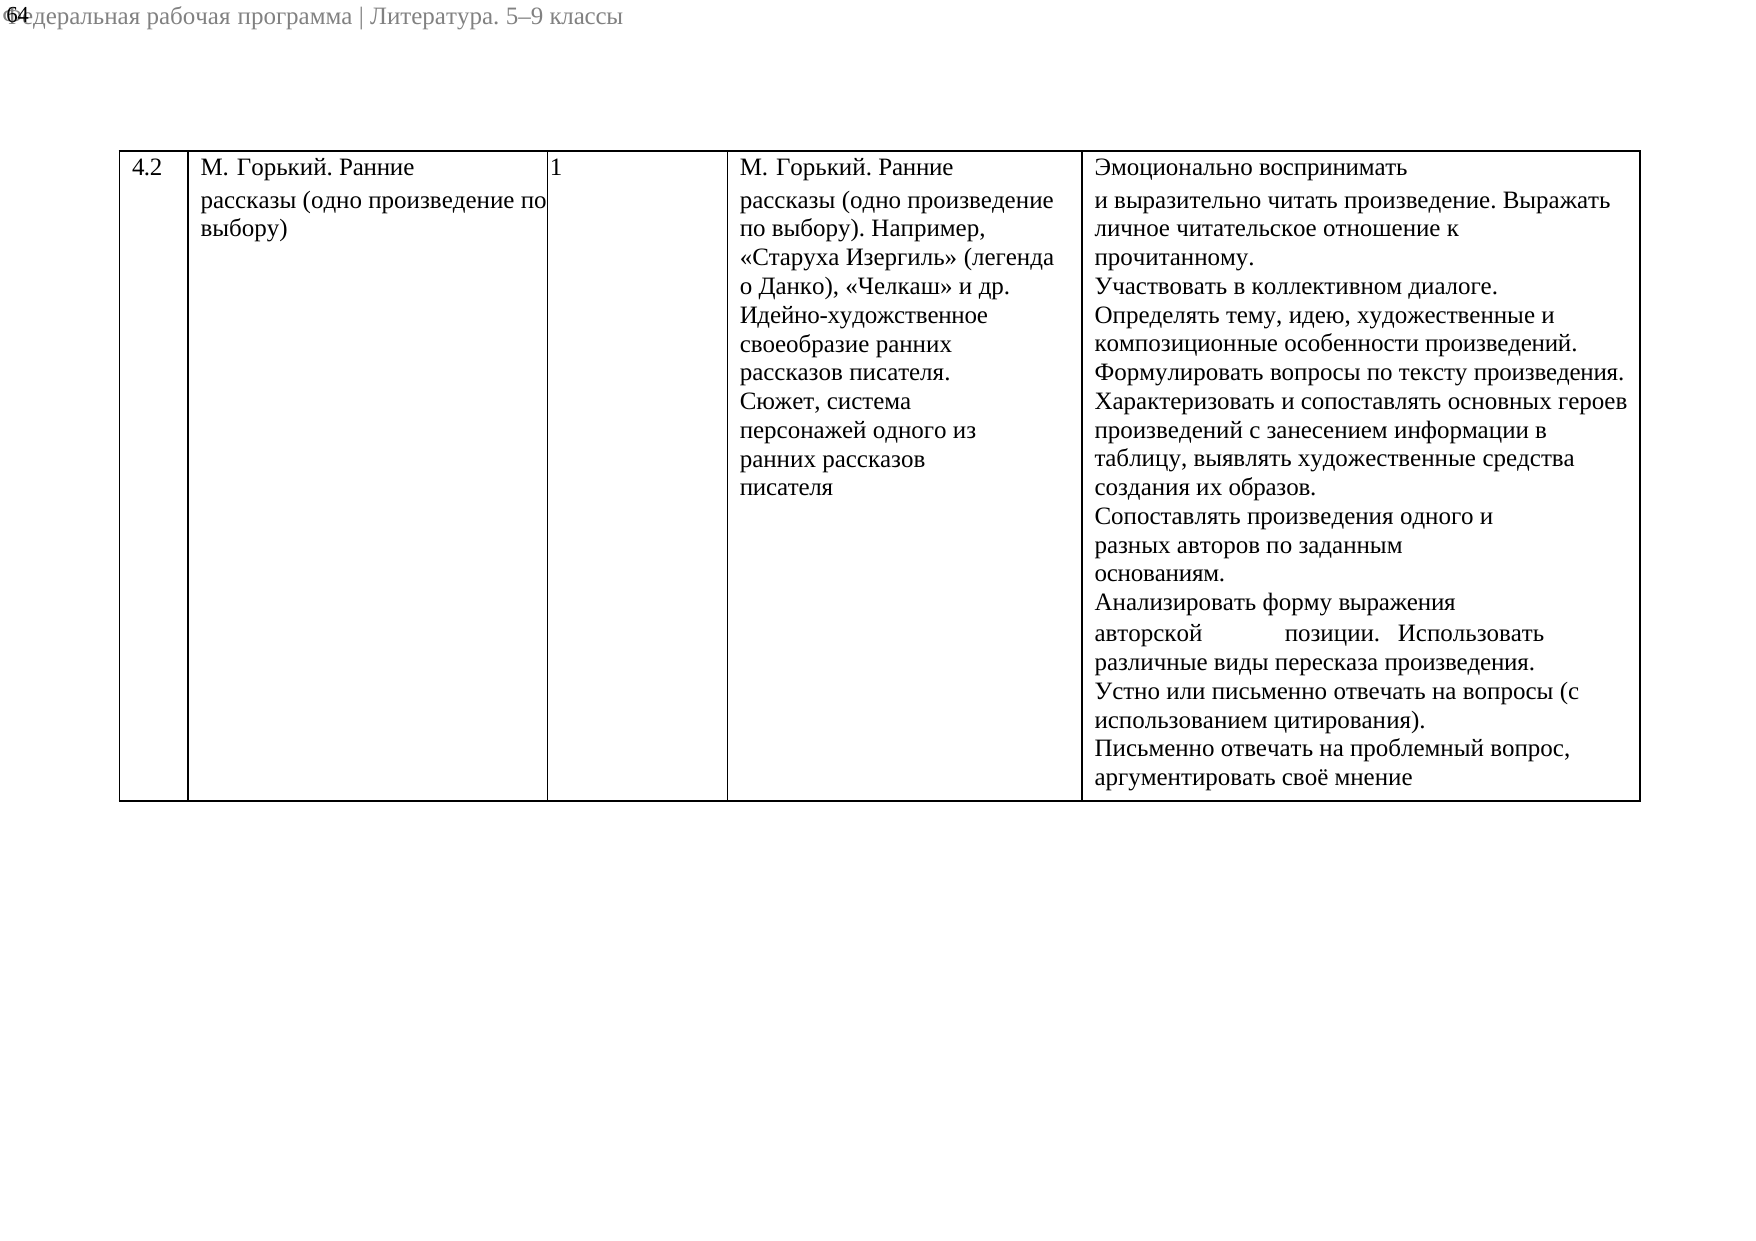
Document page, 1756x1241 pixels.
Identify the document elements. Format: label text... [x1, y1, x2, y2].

table_header 4.2 [120, 152, 187, 800]
table_header 1 [548, 152, 727, 800]
table_header Эмоционально воспринимать и выразительно читать произведение. Выражать личное читательское отношение к прочитанному. Участвовать в коллективном диалоге. Определять тему, идею, художественные и композиционные особенности произведений. Формулировать вопросы по тексту произведения. Характеризовать и сопоставлять основных героев произведений с занесением информации в таблицу, выявлять художественные средства создания их образов. Сопоставлять произведения одного и разных авторов по заданным основаниям. Анализировать форму выражения авторской позиции. Использовать различные виды пересказа произведения. Устно или письменно отвечать на вопросы (с использованием цитирования). Письменно отвечать на проблемный вопрос, аргументировать своё мнение [1083, 152, 1639, 800]
table_header М. Горький. Ранние рассказы (одно произведение по выбору). Например, «Старуха Изергиль» (легенда о Данко), «Челкаш» и др. Идейно-художственное своеобразие ранних рассказов писателя. Сюжет, система персонажей одного из ранних рассказов писателя [728, 152, 1081, 800]
table_header М. Горький. Ранние рассказы (одно произведение по выбору) [189, 152, 547, 800]
